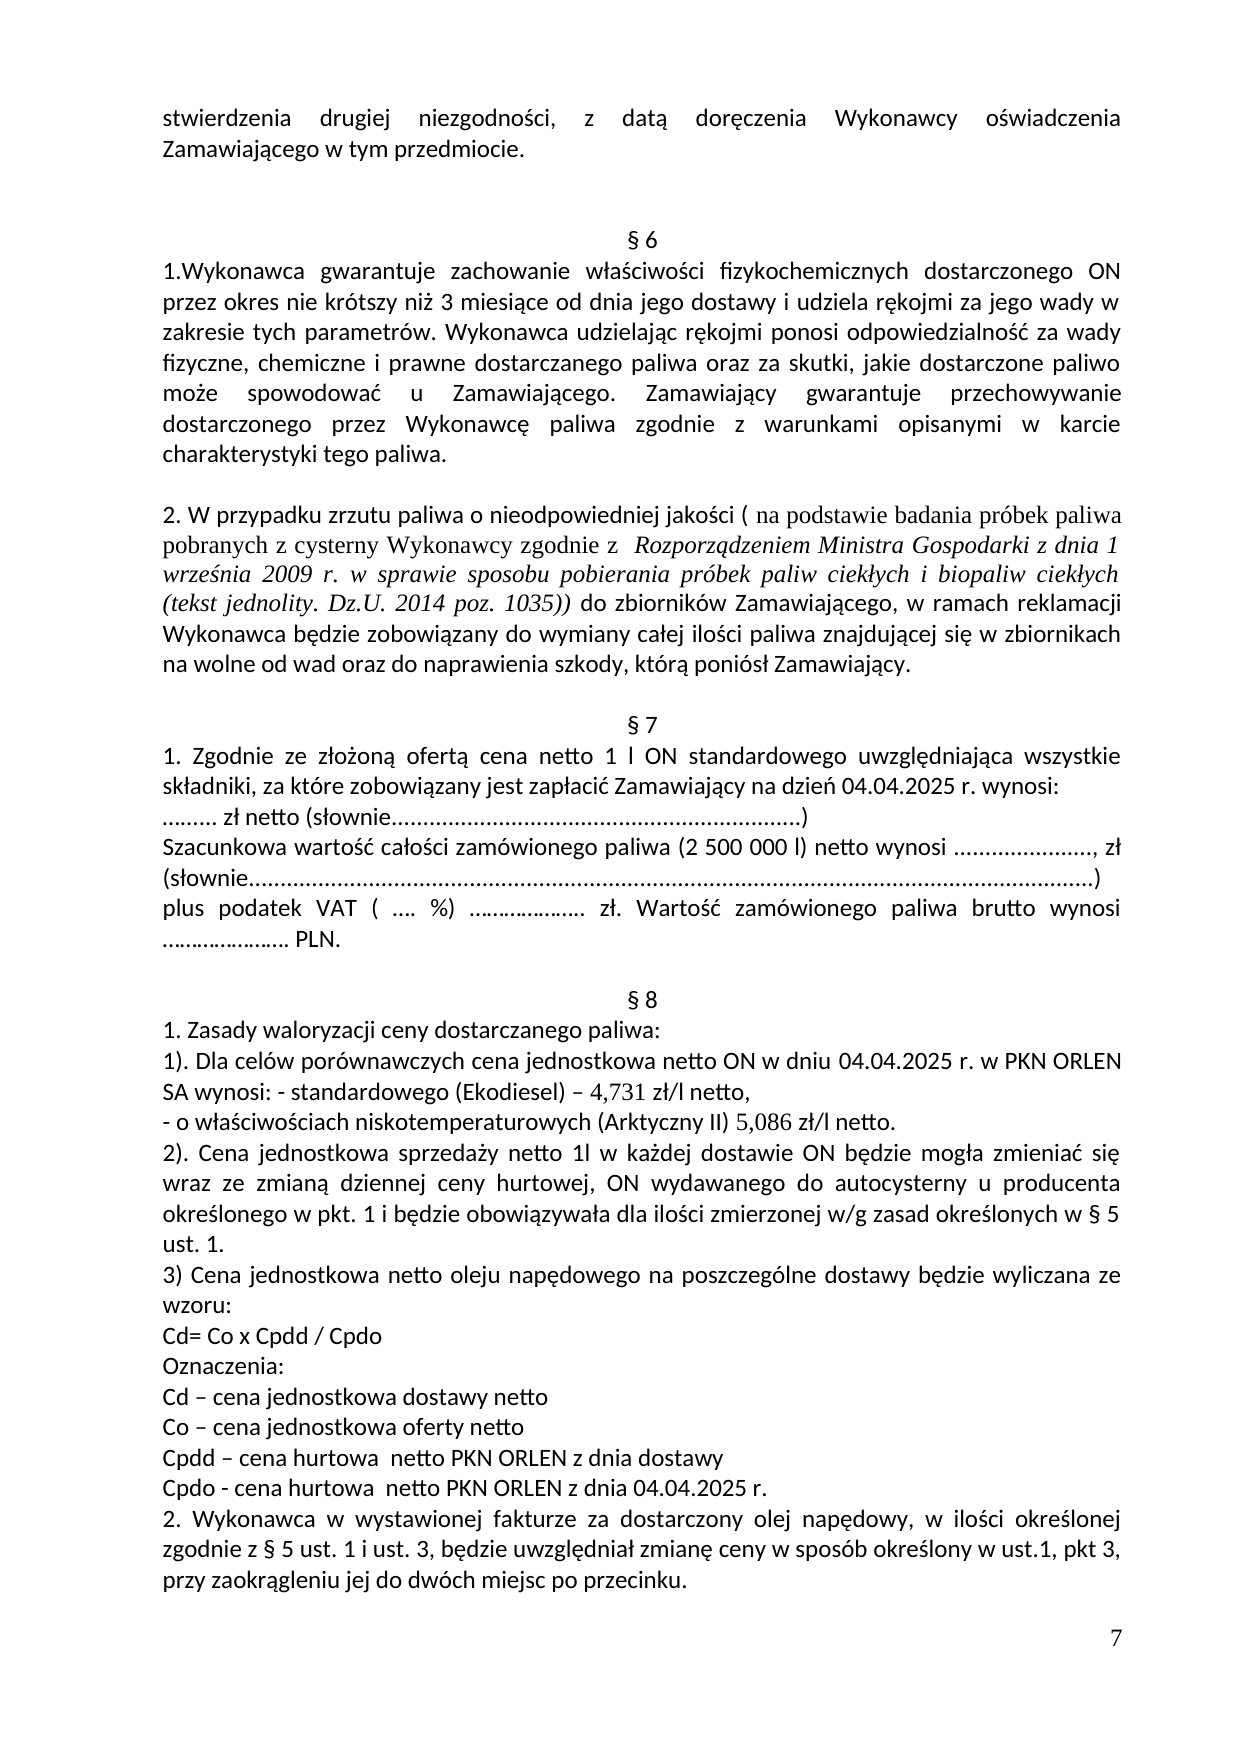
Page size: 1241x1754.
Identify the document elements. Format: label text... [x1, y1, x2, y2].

text § 6 [162, 225, 1122, 255]
text Cpdo - cena hurtowa netto PKN ORLEN z dnia 04.04.2025 r. [162, 1472, 1122, 1503]
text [162, 103, 1122, 164]
text 1. Zgodnie ze złożoną ofertą cena netto ON standardowego uwzględniająca wszystkie składniki, za które zobowiązany jest zapłacić Zamawiający na dzień 04.04.2025 r. wynosi: [162, 740, 1122, 801]
text Cd – cena jednostkowa dostawy netto [162, 1381, 1122, 1411]
text 2. Wykonawca w wystawionej fakturze za dostarczony olej napędowy, w ilości określonej zgodnie z § 5 ust. 1 i ust. 3, będzie uwzględniał zmianę ceny w sposób określony w ust.1, pkt 3, przy zaokrągleniu jej do dwóch miejsc po przecinku. [162, 1503, 1122, 1594]
text 1). Dla celów porównawczych cena jednostkowa netto ON w dniu 04.04.2025 r. w PKN ORLEN SA wynosi: - standardowego (Ekodiesel) – 4,731 zł/l netto, [162, 1045, 1122, 1106]
text Cd= Co x Cpdd / Cpdo [162, 1320, 1122, 1350]
text …...... zł netto (słownie.................................................................) [162, 801, 1122, 832]
text § 7 [162, 709, 1122, 740]
text § 8 [162, 984, 1122, 1015]
text 1. Zasady waloryzacji ceny dostarczanego paliwa: [162, 1015, 1122, 1045]
text Co – cena jednostkowa oferty netto [162, 1411, 1122, 1442]
text 2. W przypadku zrzutu paliwa o nieodpowiedniej jakości ( na podstawie badania próbek paliwa pobranych z cysterny Wykonawcy zgodnie z Rozporządzeniem Ministra Gospodarki z dnia 1 września 2009 r. w sprawie sposobu pobierania próbek paliw ciekłych i biopaliw ciekłych (tekst jednolity. Dz.U. 2014 poz. 1035)) do zbiorników Zamawiającego, w ramach reklamacji Wykonawca będzie zobowiązany do wymiany całej ilości paliwa znajdującej się w zbiornikach na wolne od wad oraz do naprawienia szkody, którą poniósł Zamawiający. [162, 499, 1122, 679]
text 1.Wykonawca gwarantuje zachowanie właściwości fizykochemicznych dostarczonego ON przez okres nie krótszy niż 3 miesiące od dnia jego dostawy i udziela rękojmi za jego wady w zakresie tych parametrów. Wykonawca udzielając rękojmi ponosi odpowiedzialność za wady fizyczne, chemiczne i prawne dostarczanego paliwa oraz za skutki, jakie dostarczone paliwo może spowodować u Zamawiającego. Zamawiający gwarantuje przechowywanie dostarczonego przez Wykonawcę paliwa zgodnie z warunkami opisanymi w karcie charakterystyki tego paliwa. [162, 255, 1122, 469]
text 2). Cena jednostkowa sprzedaży netto 1l w każdej dostawie ON będzie mogła zmieniać się wraz ze zmianą dziennej ceny hurtowej, ON wydawanego do autocysterny u producenta określonego w pkt. 1 i będzie obowiązywała dla ilości zmierzonej w/g zasad określonych w § 5 ust. 1. [162, 1137, 1122, 1259]
text Oznaczenia: [162, 1350, 1122, 1381]
text Szacunkowa wartość całości zamówionego paliwa (2 500 000 l) netto wynosi ......................, zł (słownie......................................................................................................................................) plus podatek VAT ( …. %) ……………….. zł. Wartość zamówionego paliwa brutto wynosi …………………. PLN. [162, 832, 1122, 954]
text Cpdd – cena hurtowa netto PKN ORLEN z dnia dostawy [162, 1442, 1122, 1472]
text 3) Cena jednostkowa netto oleju napędowego na poszczególne dostawy będzie wyliczana ze wzoru: [162, 1259, 1122, 1320]
text - o właściwościach niskotemperaturowych (Arktyczny II) 5,086 zł/l netto. [162, 1106, 1122, 1137]
